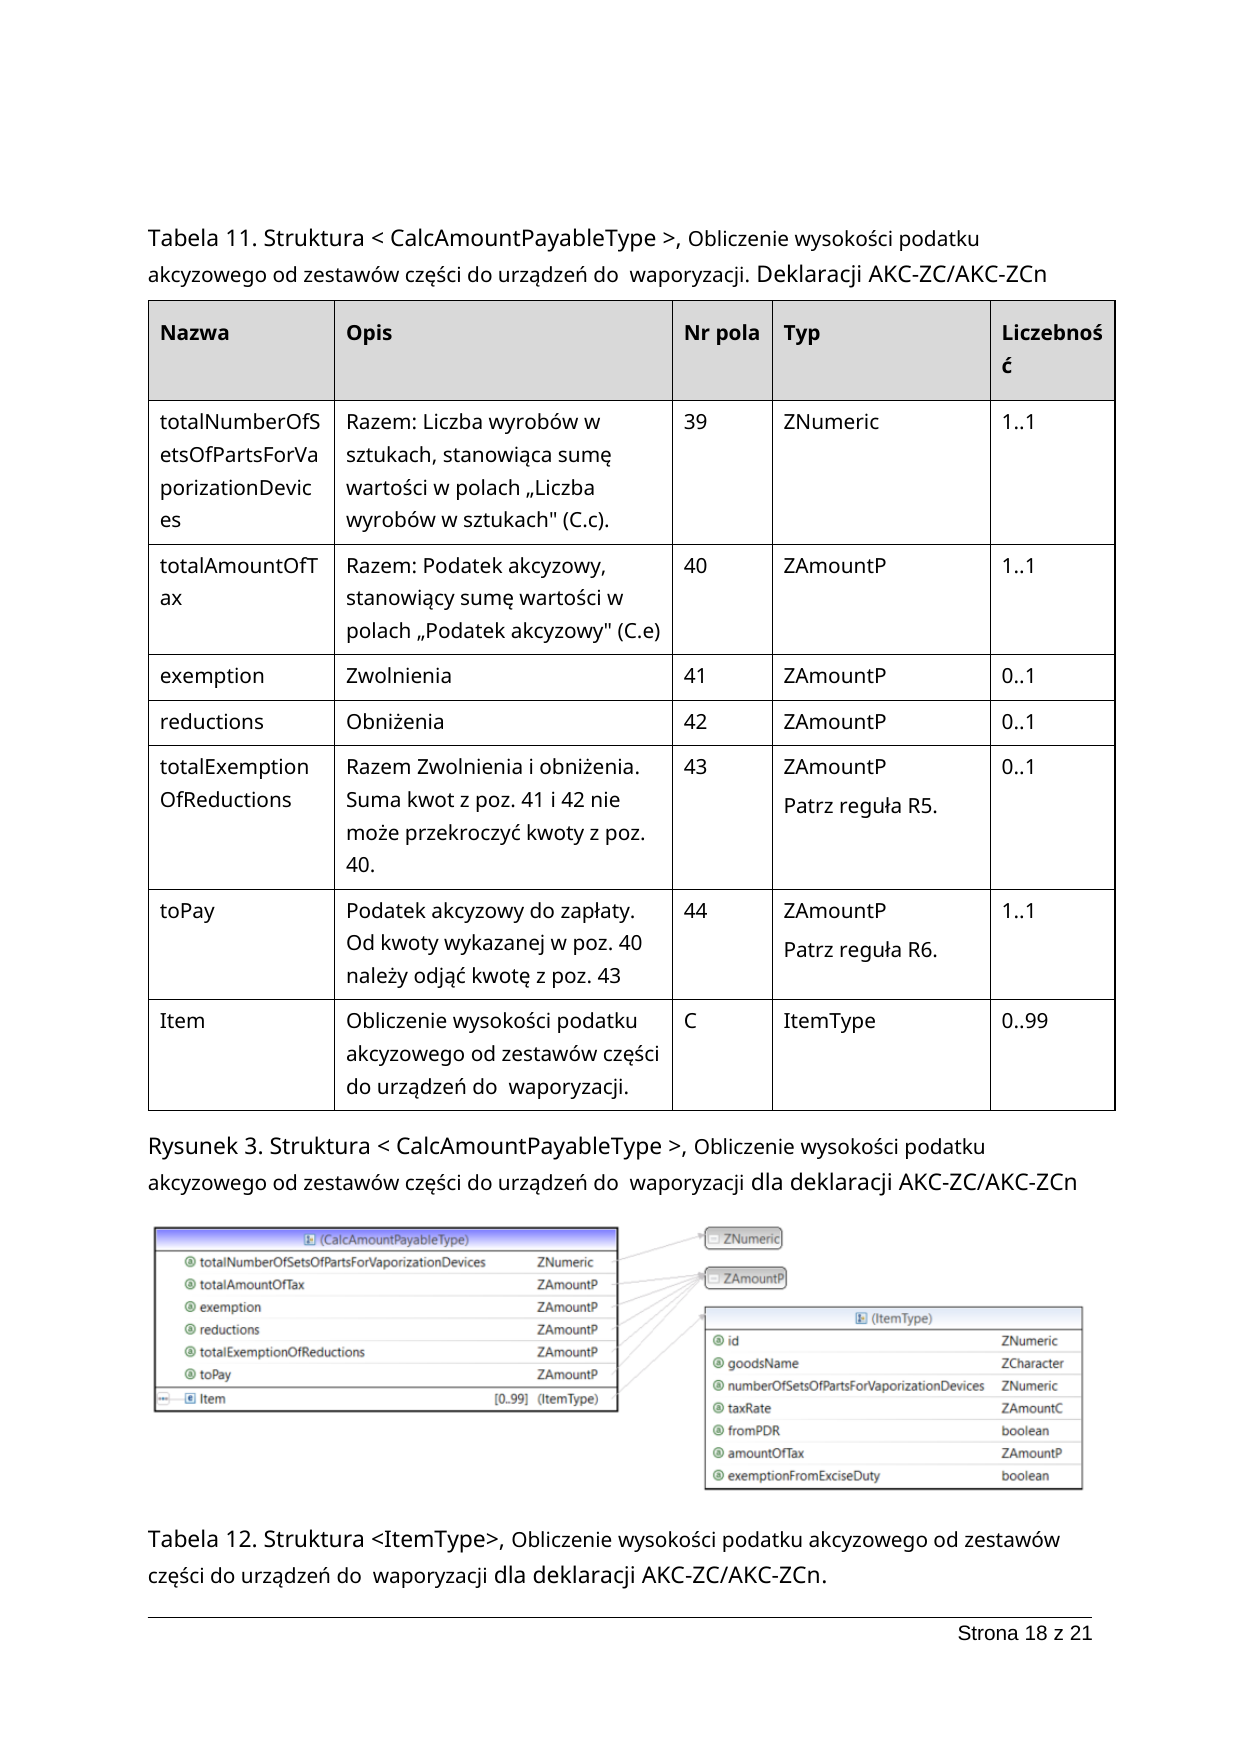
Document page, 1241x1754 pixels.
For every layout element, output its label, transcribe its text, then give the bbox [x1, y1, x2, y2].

table_cell 1..1 [991, 545, 1114, 654]
table_cell ZAmountP [773, 545, 990, 654]
table_cell 39 [673, 401, 772, 543]
table_cell 43 [673, 746, 772, 888]
table_cell totalAmountOfTax [149, 545, 334, 654]
table_cell Razem: Podatek akcyzowy, stanowiący sumę wartości w polach „Podatek akcyzowy" (C.e) [335, 545, 672, 654]
table_cell Obniżenia [335, 701, 672, 745]
table_header Opis [335, 301, 672, 400]
table_header Nazwa [149, 301, 334, 400]
table_cell totalNumberOfSetsOfPartsForVaporizationDevices [149, 401, 334, 543]
text Tabela 11. Struktura < CalcAmountPayableType >, Obliczenie wysokości podatku akcyzowego od zestawów części do urządzeń do waporyzacji. Deklaracji AKC-ZC/AKC-ZCn [148, 222, 1092, 289]
table_cell totalExemptionOfReductions [149, 746, 334, 888]
table_cell Razem Zwolnienia i obniżenia. Suma kwot z poz. 41 i 42 nie może przekroczyć kwoty z poz. 40. [335, 746, 672, 888]
table_cell ZAmountP Patrz reguła R5. [773, 746, 990, 888]
text Rysunek 3. Struktura < CalcAmountPayableType >, Obliczenie wysokości podatku akcyzowego od zestawów części do urządzeń do waporyzacji dla deklaracji AKC-ZC/AKC-ZCn [148, 1130, 1092, 1197]
table_cell C [673, 1000, 772, 1110]
table_cell 1..1 [991, 890, 1114, 999]
table_cell 0..1 [991, 701, 1114, 745]
table_cell ZAmountP [773, 701, 990, 745]
table_header Nr pola [673, 301, 772, 400]
table_cell Item [149, 1000, 334, 1110]
table_header Typ [773, 301, 990, 400]
table_cell ZAmountP [773, 655, 990, 700]
text Tabela 12. Struktura <ItemType>, Obliczenie wysokości podatku akcyzowego od zestawów części do urządzeń do waporyzacji dla deklaracji AKC-ZC/AKC-ZCn. [148, 1523, 1092, 1591]
table_cell Obliczenie wysokości podatku akcyzowego od zestawów części do urządzeń do waporyzacji. [335, 1000, 672, 1110]
table_cell ZNumeric [773, 401, 990, 543]
table_cell 1..1 [991, 401, 1114, 543]
table_cell ZAmountP Patrz reguła R6. [773, 890, 990, 999]
table_cell 40 [673, 545, 772, 654]
table_cell Razem: Liczba wyrobów w sztukach, stanowiąca sumę wartości w polach „Liczba wyrobów w sztukach" (C.c). [335, 401, 672, 543]
table_cell 42 [673, 701, 772, 745]
table_header Liczebność [991, 301, 1114, 400]
table_cell ItemType [773, 1000, 990, 1110]
table_cell reductions [149, 701, 334, 745]
table_cell 0..1 [991, 746, 1114, 888]
table_cell 0..99 [991, 1000, 1114, 1110]
picture [147, 1218, 1092, 1500]
table_cell 44 [673, 890, 772, 999]
table_cell toPay [149, 890, 334, 999]
table_cell Podatek akcyzowy do zapłaty. Od kwoty wykazanej w poz. 40 należy odjąć kwotę z poz. 43 [335, 890, 672, 999]
table_cell 0..1 [991, 655, 1114, 700]
table_cell Zwolnienia [335, 655, 672, 700]
table_cell exemption [149, 655, 334, 700]
table_cell 41 [673, 655, 772, 700]
